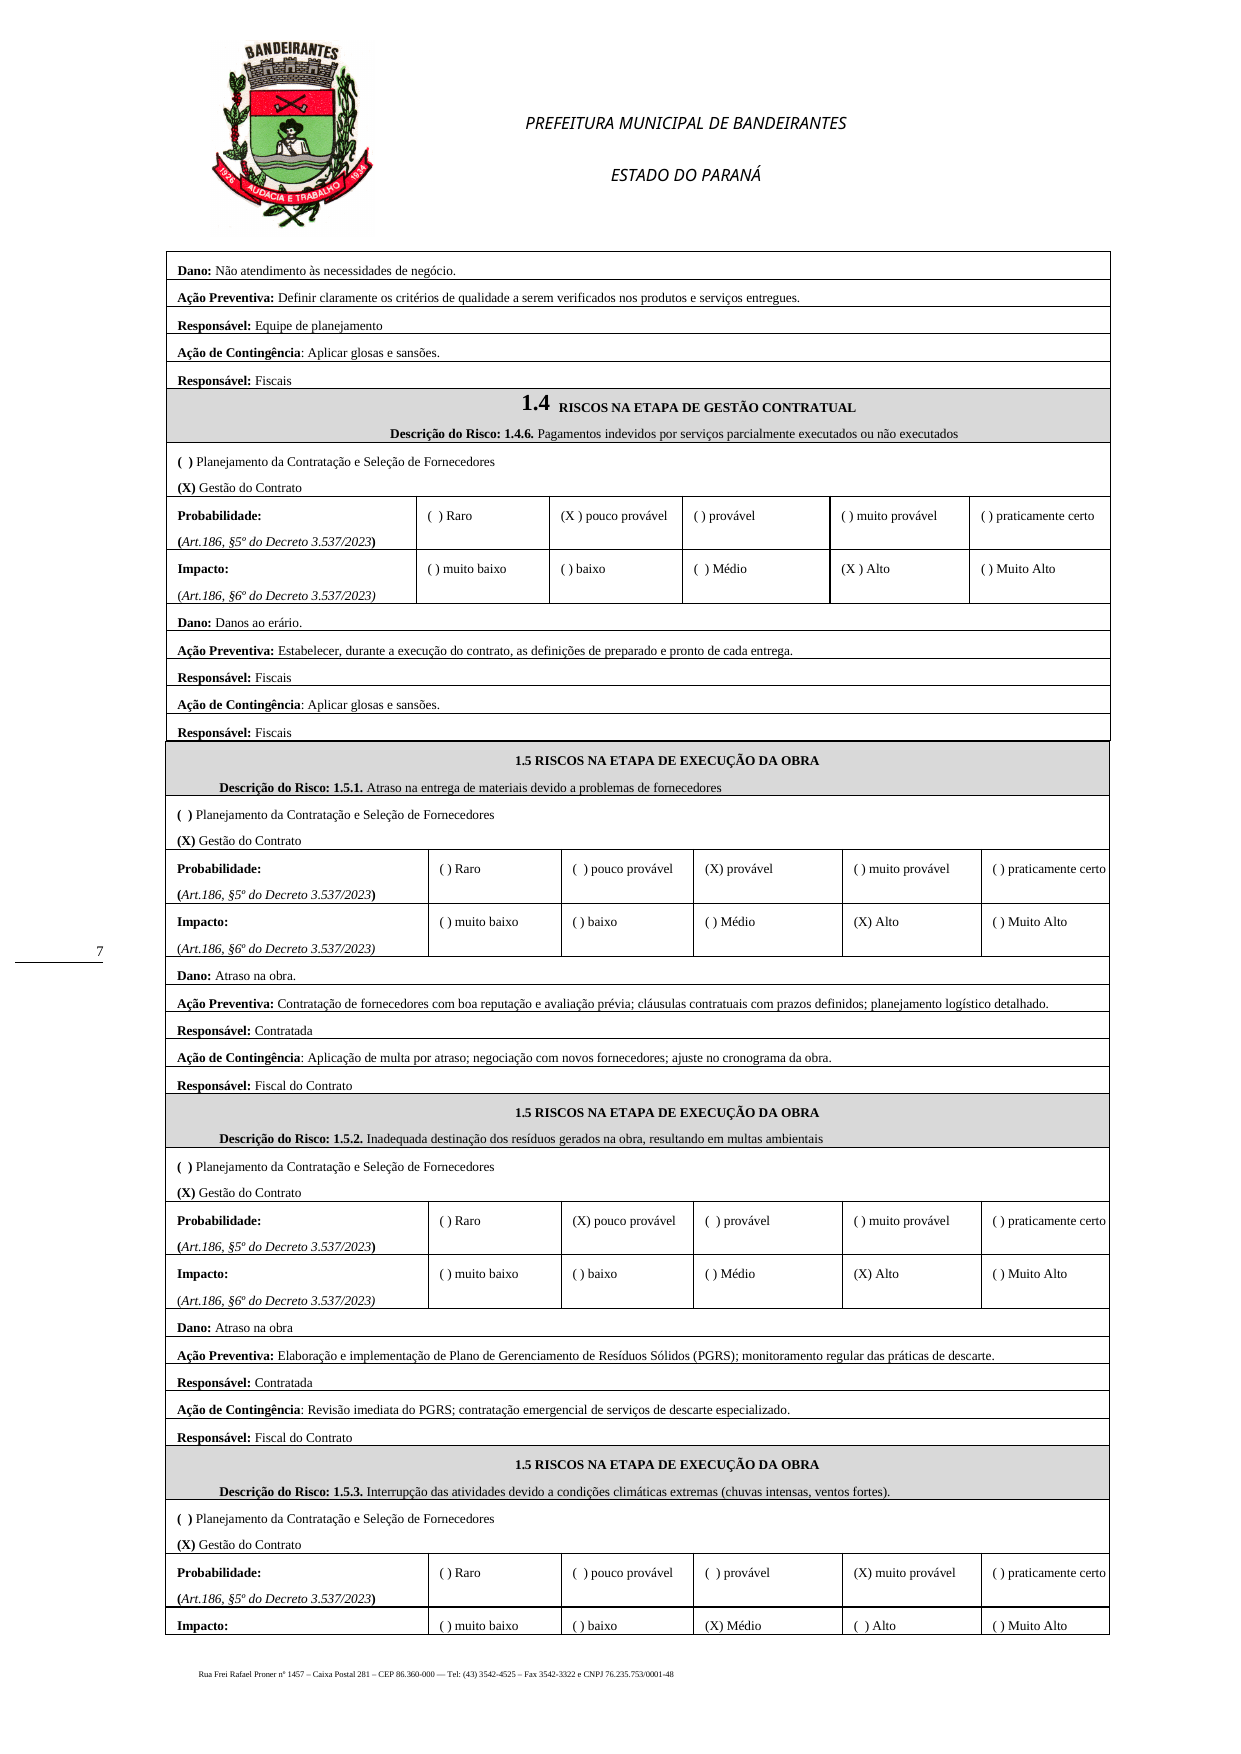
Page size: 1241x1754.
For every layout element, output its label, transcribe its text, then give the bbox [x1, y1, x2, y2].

table_cell Probabilidade: (Art.186, §5º do Decreto 3.537/2023) [166, 1202, 428, 1254]
table_cell Ação Preventiva: Elaboração e implementação de Plano de Gerenciamento de Resíduos Sólidos (PGRS); monitoramento regular das práticas de descarte. [166, 1337, 1109, 1363]
table_cell Impacto: (Art.186, §6º do Decreto 3.537/2023) [166, 1255, 428, 1308]
table_cell Probabilidade: (Art.186, §5º do Decreto 3.537/2023) [167, 497, 416, 549]
table_cell 1.5 RISCOS NA ETAPA DE EXECUÇÃO DA OBRA Descrição do Risco: 1.5.3. Interrupção das atividades devido a condições climáticas extremas (chuvas intensas, ventos fortes). [166, 1446, 1109, 1499]
table_cell (X) Médio [694, 1608, 842, 1634]
table_cell ( ) Planejamento da Contratação e Seleção de Fornecedores (X) Gestão do Contrato [166, 796, 1109, 849]
table_cell Dano: Danos ao erário. [167, 604, 1110, 630]
table_cell ( ) muito baixo [429, 1608, 561, 1634]
table_cell 1.5 RISCOS NA ETAPA DE EXECUÇÃO DA OBRA Descrição do Risco: 1.5.2. Inadequada destinação dos resíduos gerados na obra, resultando em multas ambientais [166, 1094, 1109, 1147]
table_cell ( ) provável [683, 497, 829, 549]
table_cell Responsável: Contratada [166, 1364, 1109, 1390]
table_cell ( ) Planejamento da Contratação e Seleção de Fornecedores (X) Gestão do Contrato [166, 1500, 1109, 1553]
table_cell ( ) baixo [562, 1255, 693, 1308]
table_cell Ação Preventiva: Contratação de fornecedores com boa reputação e avaliação prévia; cláusulas contratuais com prazos definidos; planejamento logístico detalhado. [166, 985, 1109, 1011]
table_cell ( ) Raro [429, 850, 561, 902]
table_cell ( ) baixo [550, 550, 682, 603]
table_cell Probabilidade: (Art.186, §5º do Decreto 3.537/2023) [166, 850, 428, 902]
table_cell Responsável: Fiscais [167, 362, 1110, 388]
table_cell ( ) praticamente certo [970, 497, 1110, 549]
table_cell ( ) Raro [417, 497, 549, 549]
table_cell ( ) Planejamento da Contratação e Seleção de Fornecedores (X) Gestão do Contrato [166, 1148, 1109, 1201]
table_cell ( ) baixo [562, 904, 693, 956]
table_cell ( ) Muito Alto [982, 1255, 1109, 1308]
table_header 1.5 RISCOS NA ETAPA DE EXECUÇÃO DA OBRA Descrição do Risco: 1.5.1. Atraso na entrega de materiais devido a problemas de fornecedores [166, 742, 1109, 795]
table_cell ( ) Médio [683, 550, 829, 603]
table_cell Responsável: Fiscal do Contrato [166, 1067, 1109, 1093]
table_cell ( ) Muito Alto [982, 1608, 1109, 1634]
table_cell ( ) muito provável [831, 497, 969, 549]
table_cell ( ) muito provável [843, 850, 981, 902]
table_cell ( ) baixo [562, 1608, 693, 1634]
table_cell Ação de Contingência: Aplicação de multa por atraso; negociação com novos fornecedores; ajuste no cronograma da obra. [166, 1039, 1109, 1066]
table_cell Responsável: Fiscais [167, 714, 1110, 740]
table_cell Dano: Não atendimento às necessidades de negócio. [167, 252, 1110, 278]
picture [210, 40, 375, 237]
table_cell Probabilidade: (Art.186, §5º do Decreto 3.537/2023) [166, 1554, 428, 1606]
table_cell ( ) pouco provável [562, 850, 693, 902]
table_cell ( ) Raro [429, 1554, 561, 1606]
table_cell (X ) pouco provável [550, 497, 682, 549]
table_cell ( ) Médio [694, 1255, 842, 1308]
table_cell Responsável: Fiscais [167, 659, 1110, 685]
table_cell ( ) Alto [843, 1608, 981, 1634]
table_cell ( ) muito baixo [429, 1255, 561, 1308]
table_cell ( ) provável [694, 1554, 842, 1606]
table_cell Impacto: (Art.186, §6º do Decreto 3.537/2023) [167, 550, 416, 603]
table_cell ( ) Muito Alto [970, 550, 1110, 603]
table_cell ( ) provável [694, 1202, 842, 1254]
table_cell ( ) muito baixo [429, 904, 561, 956]
table_cell Impacto: (Art.186, §6º do Decreto 3.537/2023) [166, 1608, 428, 1634]
table_cell ( ) muito baixo [417, 550, 549, 603]
table_cell Ação Preventiva: Estabelecer, durante a execução do contrato, as definições de preparado e pronto de cada entrega. [167, 631, 1110, 658]
table_cell ( ) Raro [429, 1202, 561, 1254]
table_cell ( ) muito provável [843, 1202, 981, 1254]
table_cell Dano: Atraso na obra [166, 1309, 1109, 1336]
table_cell (X) Alto [843, 1255, 981, 1308]
table_cell ( ) praticamente certo [982, 1554, 1109, 1606]
table_cell (X ) Alto [831, 550, 969, 603]
table_cell Ação de Contingência: Aplicar glosas e sansões. [167, 334, 1110, 361]
table_cell (X) provável [694, 850, 842, 902]
table_cell Responsável: Equipe de planejamento [167, 307, 1110, 333]
table_cell Ação Preventiva: Definir claramente os critérios de qualidade a serem verificados nos produtos e serviços entregues. [167, 280, 1110, 306]
table_cell Ação de Contingência: Revisão imediata do PGRS; contratação emergencial de serviços de descarte especializado. [166, 1391, 1109, 1418]
table_cell ( ) Médio [694, 904, 842, 956]
table_cell ( ) praticamente certo [982, 850, 1109, 902]
table_cell ( ) Muito Alto [982, 904, 1109, 956]
table_cell Ação de Contingência: Aplicar glosas e sansões. [167, 686, 1110, 713]
table_cell Responsável: Fiscal do Contrato [166, 1419, 1109, 1445]
table_cell (X) pouco provável [562, 1202, 693, 1254]
table_cell Impacto: (Art.186, §6º do Decreto 3.537/2023) [166, 904, 428, 956]
table_cell ( ) Planejamento da Contratação e Seleção de Fornecedores (X) Gestão do Contrato [167, 443, 1110, 496]
table_cell Responsável: Contratada [166, 1012, 1109, 1038]
table_cell ( ) praticamente certo [982, 1202, 1109, 1254]
table_cell (X) muito provável [843, 1554, 981, 1606]
table_cell ( ) pouco provável [562, 1554, 693, 1606]
table_cell (X) Alto [843, 904, 981, 956]
table_cell Dano: Atraso na obra. [166, 957, 1109, 983]
table_cell RISCOS NA ETAPA DE GESTÃO CONTRATUAL Descrição do Risco: 1.4.6. Pagamentos indevidos por serviços parcialmente executados ou não executados [167, 389, 1110, 442]
